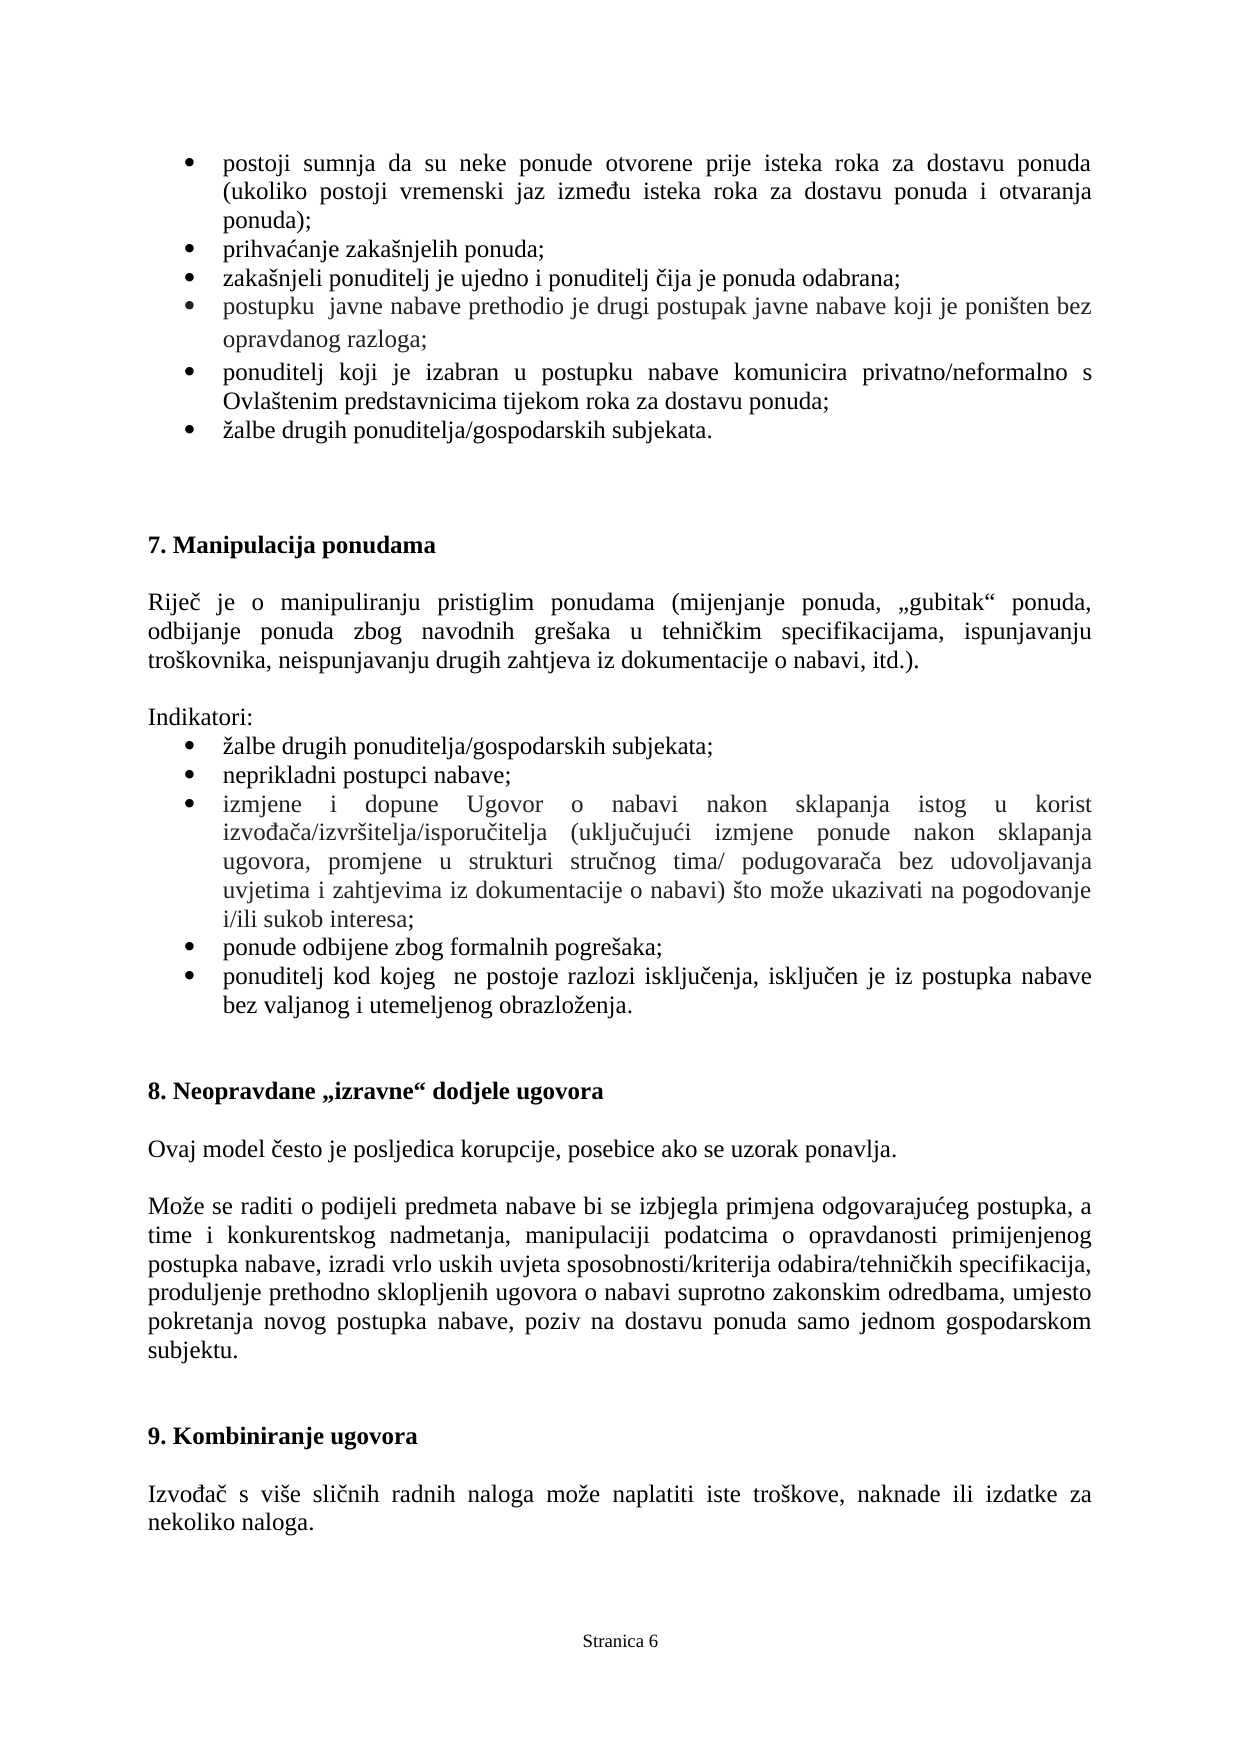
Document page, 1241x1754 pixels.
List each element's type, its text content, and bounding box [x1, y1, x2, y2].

list postoji sumnja da su neke ponude otvorene prije isteka roka za dostavu ponuda (ukoliko postoji vremenski jaz između isteka roka za dostavu ponuda i otvaranja ponuda); [185, 148, 1093, 234]
text Može se raditi o podijeli predmeta nabave bi se izbjegla primjena odgovarajućeg postupka, a time i konkurentskog nadmetanja, manipulaciji podatcima o opravdanosti primijenjenog postupka nabave, izradi vrlo uskih uvjeta sposobnosti/kriterija odabira/tehničkih specifikacija, produljenje prethodno sklopljenih ugovora o nabavi suprotno zakonskim odredbama, umjesto pokretanja novog postupka nabave, poziv na dostavu ponuda samo jednom gospodarskom subjektu. [148, 1191, 1093, 1364]
text 7. Manipulacija ponudama [148, 530, 1093, 559]
text 9. Kombiniranje ugovora [148, 1421, 1093, 1450]
list zakašnjeli ponuditelj je ujedno i ponuditelj čija je ponuda odabrana; [185, 263, 1093, 291]
list ponuditelj kod kojeg ne postoje razlozi isključenja, isključen je iz postupka nabave bez valjanog i utemeljenog obrazloženja. [185, 961, 1093, 1019]
list žalbe drugih ponuditelja/gospodarskih subjekata; [185, 731, 1093, 760]
text Indikatori: [148, 702, 1093, 731]
list žalbe drugih ponuditelja/gospodarskih subjekata. [185, 415, 1093, 444]
list ponude odbijene zbog formalnih pogrešaka; [185, 932, 1093, 961]
text Izvođač s više sličnih radnih naloga može naplatiti iste troškove, naknade ili izdatke za nekoliko naloga. [148, 1479, 1093, 1536]
text 8. Neopravdane „izravne“ dodjele ugovora [148, 1076, 1093, 1105]
list prihvaćanje zakašnjelih ponuda; [185, 234, 1093, 263]
list postupku javne nabave prethodio je drugi postupak javne nabave koji je poništen bez opravdanog razloga; [185, 291, 1093, 353]
text Riječ je o manipuliranju pristiglim ponudama (mijenjanje ponuda, „gubitak“ ponuda, odbijanje ponuda zbog navodnih grešaka u tehničkim specifikacijama, ispunjavanju troškovnika, neispunjavanju drugih zahtjeva iz dokumentacije o nabavi, itd.). [148, 587, 1093, 674]
list izmjene i dopune Ugovor o nabavi nakon sklapanja istog u korist izvođača/izvršitelja/isporučitelja (uključujući izmjene ponude nakon sklapanja ugovora, promjene u strukturi stručnog tima/ podugovarača bez udovoljavanja uvjetima i zahtjevima iz dokumentacije o nabavi) što može ukazivati na pogodovanje i/ili sukob interesa; [185, 789, 1093, 932]
text Ovaj model često je posljedica korupcije, posebice ako se uzorak ponavlja. [148, 1134, 1093, 1162]
list neprikladni postupci nabave; [185, 760, 1093, 789]
list ponuditelj koji je izabran u postupku nabave komunicira privatno/neformalno s Ovlaštenim predstavnicima tijekom roka za dostavu ponuda; [185, 357, 1093, 415]
